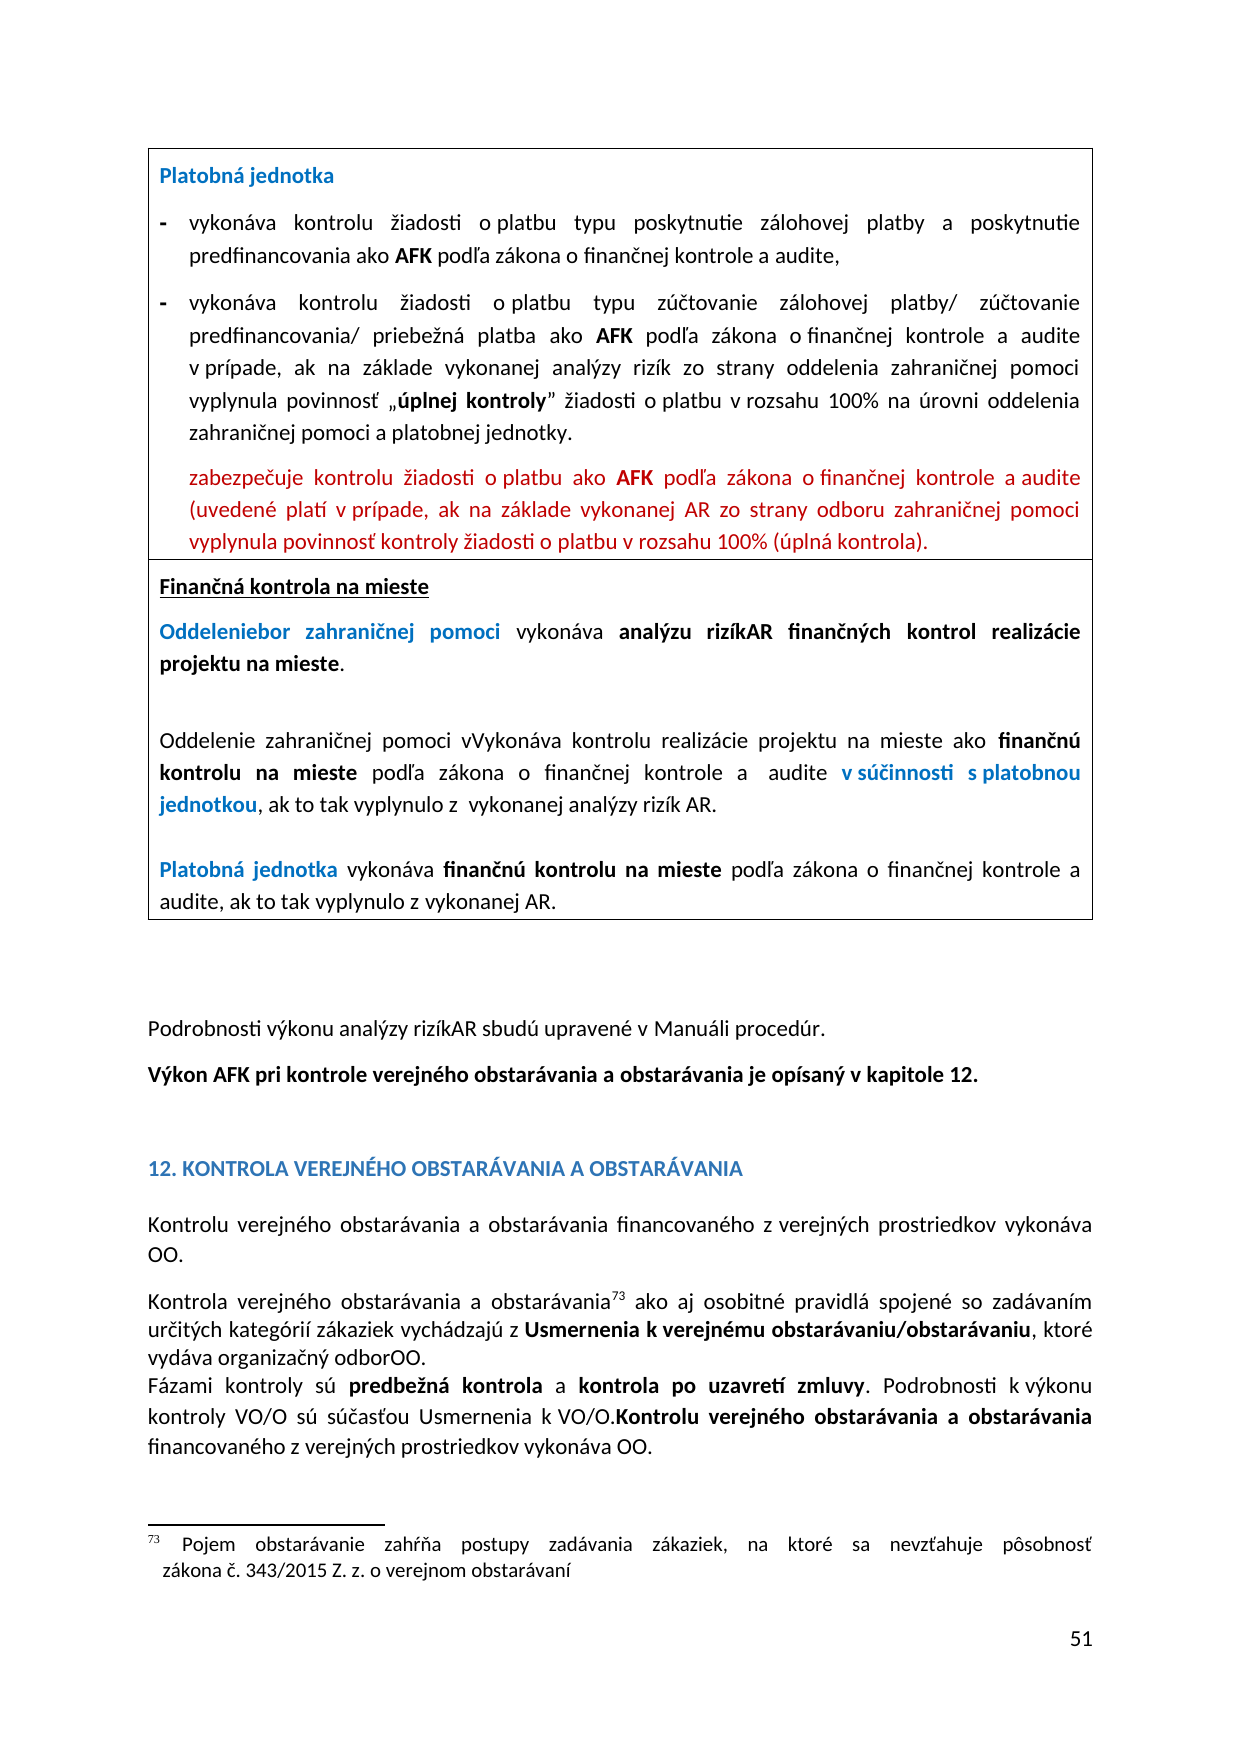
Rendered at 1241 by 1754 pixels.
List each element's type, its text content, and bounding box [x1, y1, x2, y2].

text Fázami kontroly sú predbežná kontrola a kontrola po uzavretí zmluvy. [148, 1372, 1093, 1460]
text Kontrola verejného obstarávania a obstarávania ako aj osobitné pravidlá spojené so zadávaním určitých kategórií zákaziek vychádzajú z Usmernenia k verejnému obstarávaniu/obstarávaniu, ktoré vydáva . [148, 1287, 1093, 1372]
table_cell Finančná kontrola na mieste Od zahraničnej pomoci vykonáva kontrol na mieste. ykonáva finančnú kontrolu na mieste podľa zákona o finančnej kontrole aaudite, ak to tak vyplynulo zvykonanej. [149, 560, 1092, 919]
text Výkon AFK pri kontrole verejného obstarávania a obstarávania je opísaný v kapitole 12. [148, 1061, 1093, 1089]
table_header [149, 149, 1092, 559]
text Podrobnosti výkonu ú upravené v Manuáli procedúr. [148, 1014, 1093, 1042]
subtitle 12. KONTROLA VEREJNÉHO OBSTARÁVANIA A OBSTARÁVANIA [148, 1154, 1093, 1182]
